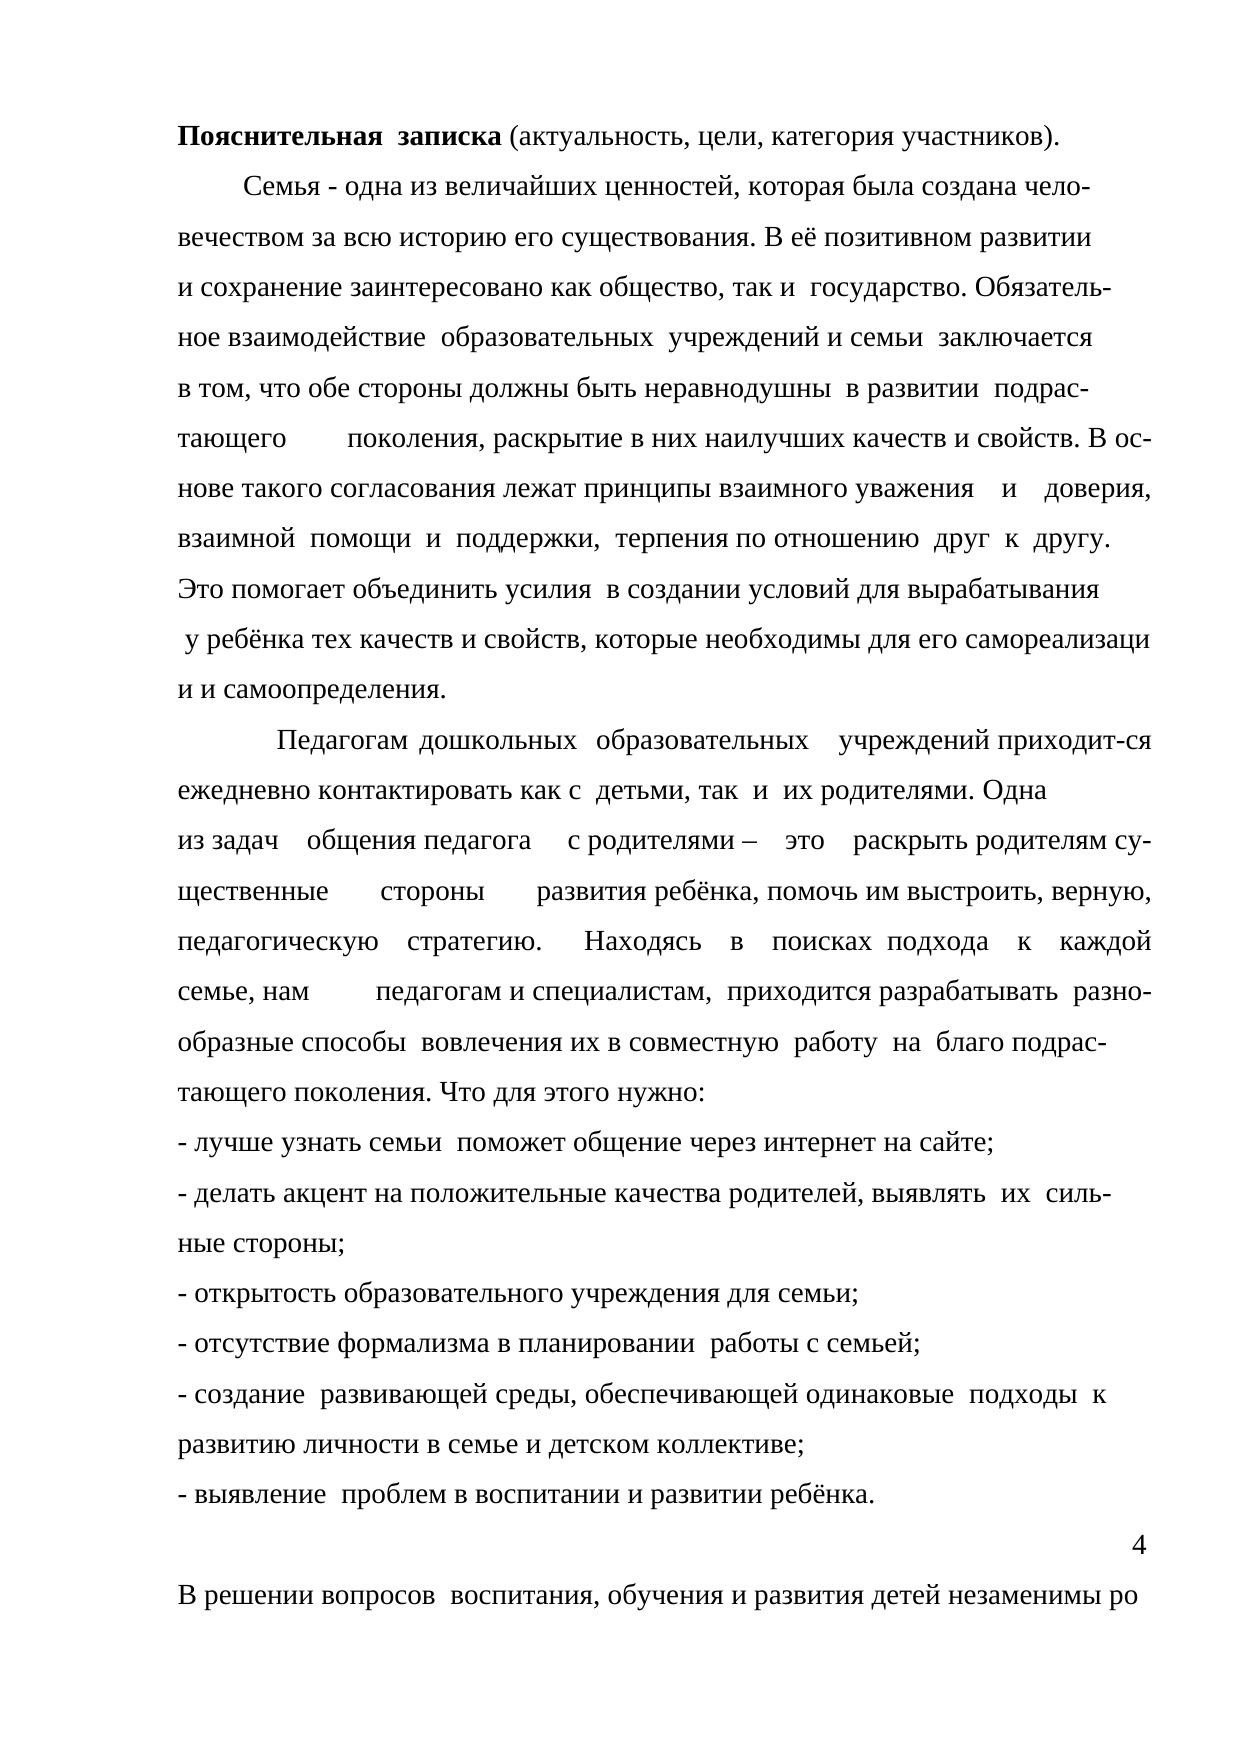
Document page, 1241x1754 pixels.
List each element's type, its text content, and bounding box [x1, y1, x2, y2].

text - выявление проблем в воспитании и развитии ребёнка. [177, 1477, 1152, 1510]
text Педагогам дошкольных образовательных учреждений приходит-ся ежедневно контактировать как с детьми, так и их родителями. Одна [177, 722, 1152, 806]
text тающего поколения, раскрытие в них наилучших качеств и свойств. В ос-нове такого согласования лежат принципы взаимного уважения и доверия, взаимной помощи и поддержки, терпения по отношению друг к другу. [177, 420, 1152, 554]
text тающего поколения. Что для этого нужно: - лучше узнать семьи поможет общение через интернет на сайте; - делать акцент на положительные качества родителей, выявлять их силь-ные стороны; - открытость образовательного учреждения для семьи; - отсутствие формализма в планировании работы с семьей; - создание развивающей среды, обеспечивающей одинаковые подходы к [177, 1074, 1152, 1409]
text вечеством за всю историю его существования. В её позитивном развитии [177, 219, 1152, 252]
text из задач общения педагога с родителями – это раскрыть родителям су-щественные стороны развития ребёнка, помочь им выстроить, верную, педагогическую стратегию. Находясь в поисках подхода к каждой семье, нам педагогам и специалистам, приходится разрабатывать разно-образные способы вовлечения их в совместную работу на благо подрас- [177, 822, 1152, 1057]
text Это помогает объединить усилия в создании условий для вырабатывания [177, 571, 1152, 604]
text развитию личности в семье и детском коллективе; [177, 1426, 1152, 1460]
text в том, что обе стороны должны быть неравнодушны в развитии подрас- [177, 370, 1152, 403]
text ное взаимодействие образовательных учреждений и семьи заключается [177, 319, 1152, 353]
text Пояснительная записка (актуальность, цели, категория участников). Семья - одна из величайших ценностей, которая была создана чело- [177, 118, 1152, 202]
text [177, 1527, 1152, 1611]
text у ребёнка тех качеств и свойств, которые необходимы для его самореализации и самоопределения. [177, 621, 1152, 705]
text и сохранение заинтересовано как общество, так и государство. Обязатель- [177, 269, 1152, 303]
